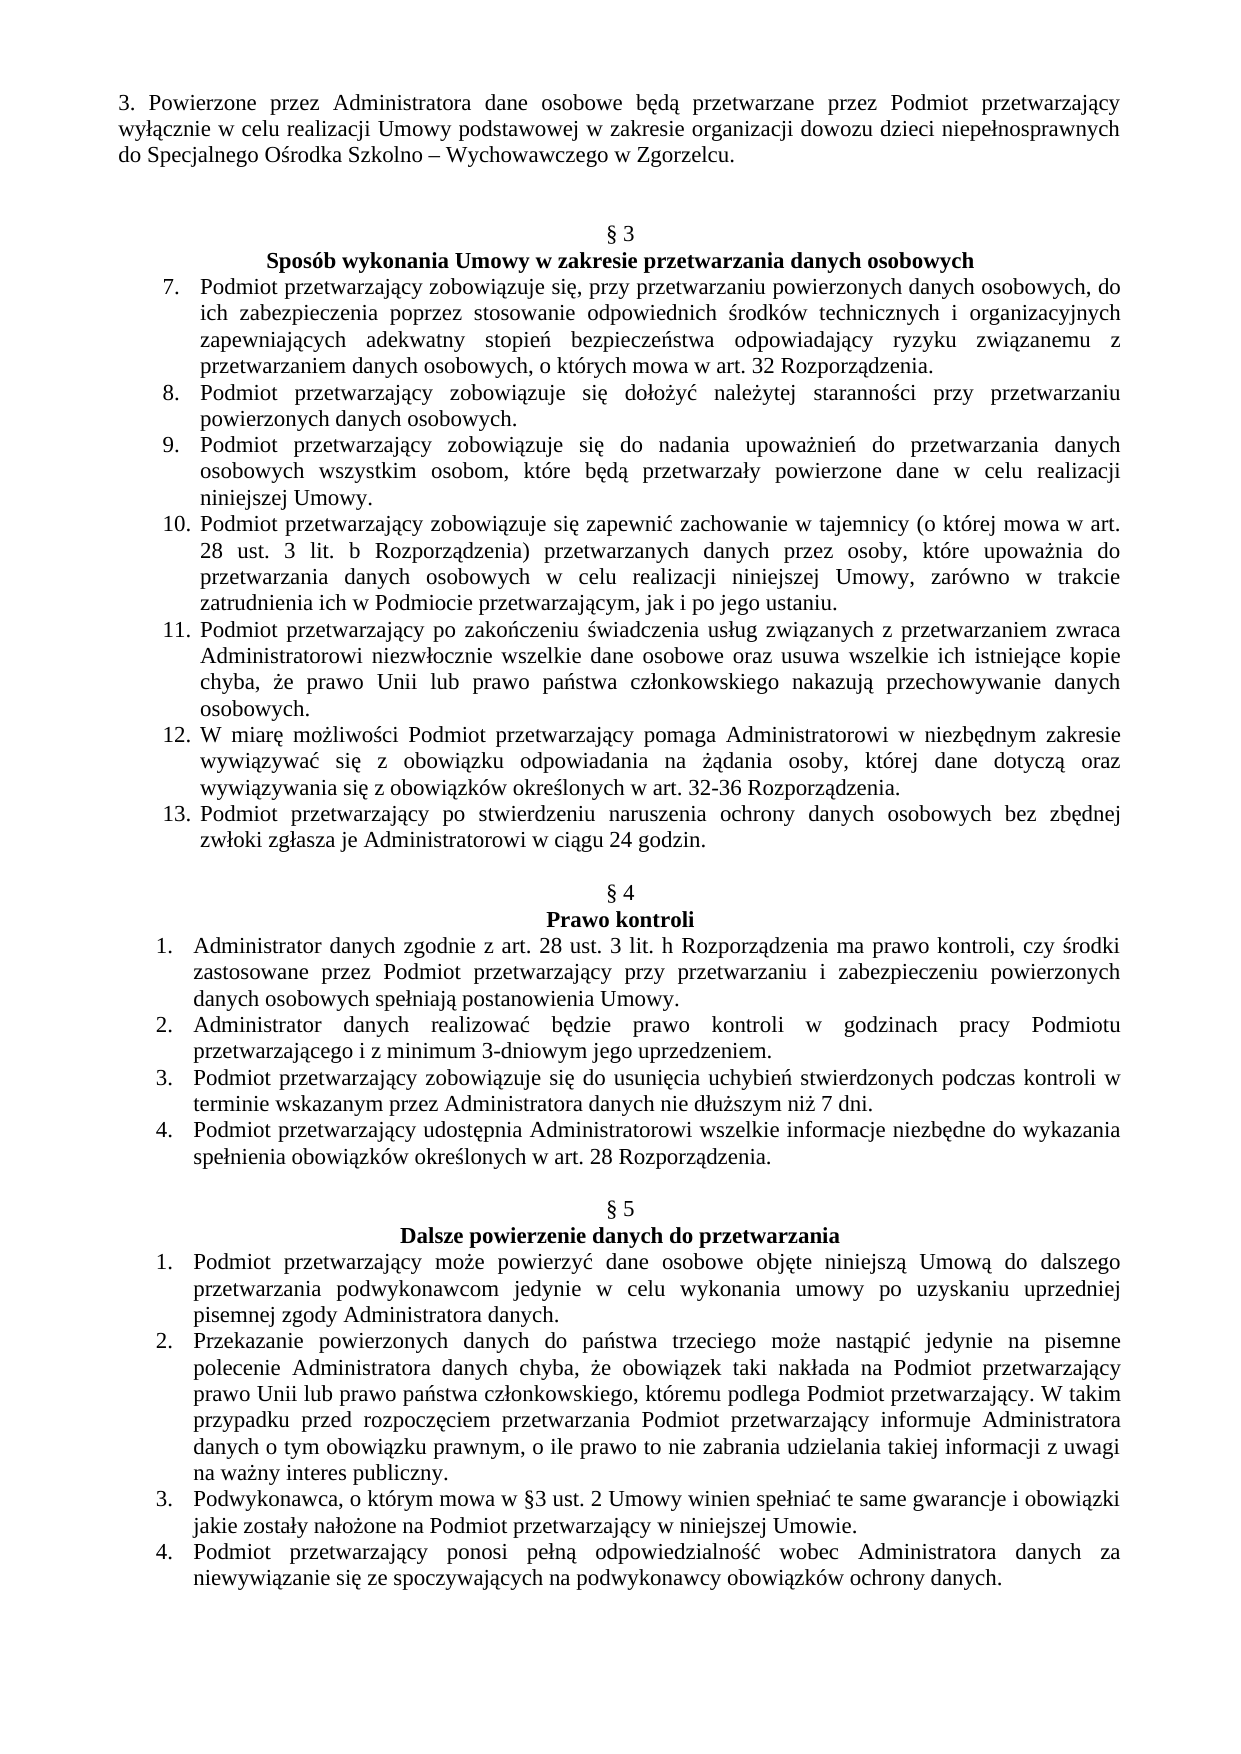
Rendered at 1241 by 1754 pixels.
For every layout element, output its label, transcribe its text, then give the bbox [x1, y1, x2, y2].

list Podmiot przetwarzający zobowiązuje się zapewnić zachowanie w tajemnicy (o której mowa w art. 28 ust. 3 lit. b Rozporządzenia) przetwarzanych danych przez osoby, które upoważnia do przetwarzania danych osobowych w celu realizacji niniejszej Umowy, zarówno w trakcie zatrudnienia ich w Podmiocie przetwarzającym, jak i po jego ustaniu. [162, 510, 1122, 616]
list Podmiot przetwarzający udostępnia Administratorowi wszelkie informacje niezbędne do wykazania spełnienia obowiązków określonych w art. 28 Rozporządzenia. [156, 1116, 1122, 1169]
text Prawo kontroli [118, 906, 1122, 932]
list W miarę możliwości Podmiot przetwarzający pomaga Administratorowi w niezbędnym zakresie wywiązywać się z obowiązku odpowiadania na żądania osoby, której dane dotyczą oraz wywiązywania się z obowiązków określonych w art. 32-36 Rozporządzenia. [162, 721, 1122, 800]
text Sposób wykonania Umowy w zakresie przetwarzania danych osobowych [118, 247, 1122, 273]
list Podmiot przetwarzający zobowiązuje się do usunięcia uchybień stwierdzonych podczas kontroli w terminie wskazanym przez Administratora danych nie dłuższym niż 7 dni. [156, 1064, 1122, 1116]
list Administrator danych zgodnie z art. 28 ust. 3 lit. h Rozporządzenia ma prawo kontroli, czy środki zastosowane przez Podmiot przetwarzający przy przetwarzaniu i zabezpieczeniu powierzonych danych osobowych spełniają postanowienia Umowy. [156, 932, 1122, 1011]
text Dalsze powierzenie danych do przetwarzania [118, 1222, 1122, 1248]
list Przekazanie powierzonych danych do państwa trzeciego może nastąpić jedynie na pisemne polecenie Administratora danych chyba, że obowiązek taki nakłada na Podmiot przetwarzający prawo Unii lub prawo państwa członkowskiego, któremu podlega Podmiot przetwarzający. W takim przypadku przed rozpoczęciem przetwarzania Podmiot przetwarzający informuje Administratora danych o tym obowiązku prawnym, o ile prawo to nie zabrania udzielania takiej informacji z uwagi na ważny interes publiczny. [156, 1327, 1122, 1485]
list Administrator danych realizować będzie prawo kontroli w godzinach pracy Podmiotu przetwarzającego i z minimum 3-dniowym jego uprzedzeniem. [156, 1011, 1122, 1064]
list Podmiot przetwarzający po zakończeniu świadczenia usług związanych z przetwarzaniem zwraca Administratorowi niezwłocznie wszelkie dane osobowe oraz usuwa wszelkie ich istniejące kopie chyba, że prawo Unii lub prawo państwa członkowskiego nakazują przechowywanie danych osobowych. [162, 616, 1122, 721]
list Podmiot przetwarzający zobowiązuje się do nadania upoważnień do przetwarzania danych osobowych wszystkim osobom, które będą przetwarzały powierzone dane w celu realizacji niniejszej Umowy. [162, 431, 1122, 510]
list Podmiot przetwarzający ponosi pełną odpowiedzialność wobec Administratora danych za niewywiązanie się ze spoczywających na podwykonawcy obowiązków ochrony danych. [156, 1538, 1122, 1591]
text § 3 [118, 220, 1122, 247]
list Podmiot przetwarzający może powierzyć dane osobowe objęte niniejszą Umową do dalszego przetwarzania podwykonawcom jedynie w celu wykonania umowy po uzyskaniu uprzedniej pisemnej zgody Administratora danych. [156, 1248, 1122, 1327]
text § 4 [118, 879, 1122, 906]
list Podmiot przetwarzający zobowiązuje się dołożyć należytej staranności przy przetwarzaniu powierzonych danych osobowych. [162, 378, 1122, 431]
text 3. Powierzone przez Administratora dane osobowe będą przetwarzane przez Podmiot przetwarzający wyłącznie w celu realizacji Umowy podstawowej w zakresie organizacji dowozu dzieci niepełnosprawnych do Specjalnego Ośrodka Szkolno – Wychowawczego w Zgorzelcu. [118, 89, 1122, 168]
text § 5 [118, 1196, 1122, 1222]
list Podwykonawca, o którym mowa w §3 ust. 2 Umowy winien spełniać te same gwarancje i obowiązki jakie zostały nałożone na Podmiot przetwarzający w niniejszej Umowie. [156, 1485, 1122, 1538]
list Podmiot przetwarzający zobowiązuje się, przy przetwarzaniu powierzonych danych osobowych, do ich zabezpieczenia poprzez stosowanie odpowiednich środków technicznych i organizacyjnych zapewniających adekwatny stopień bezpieczeństwa odpowiadający ryzyku związanemu z przetwarzaniem danych osobowych, o których mowa w art. 32 Rozporządzenia. [162, 273, 1122, 378]
list Podmiot przetwarzający po stwierdzeniu naruszenia ochrony danych osobowych bez zbędnej zwłoki zgłasza je Administratorowi w ciągu 24 godzin. [162, 800, 1122, 853]
